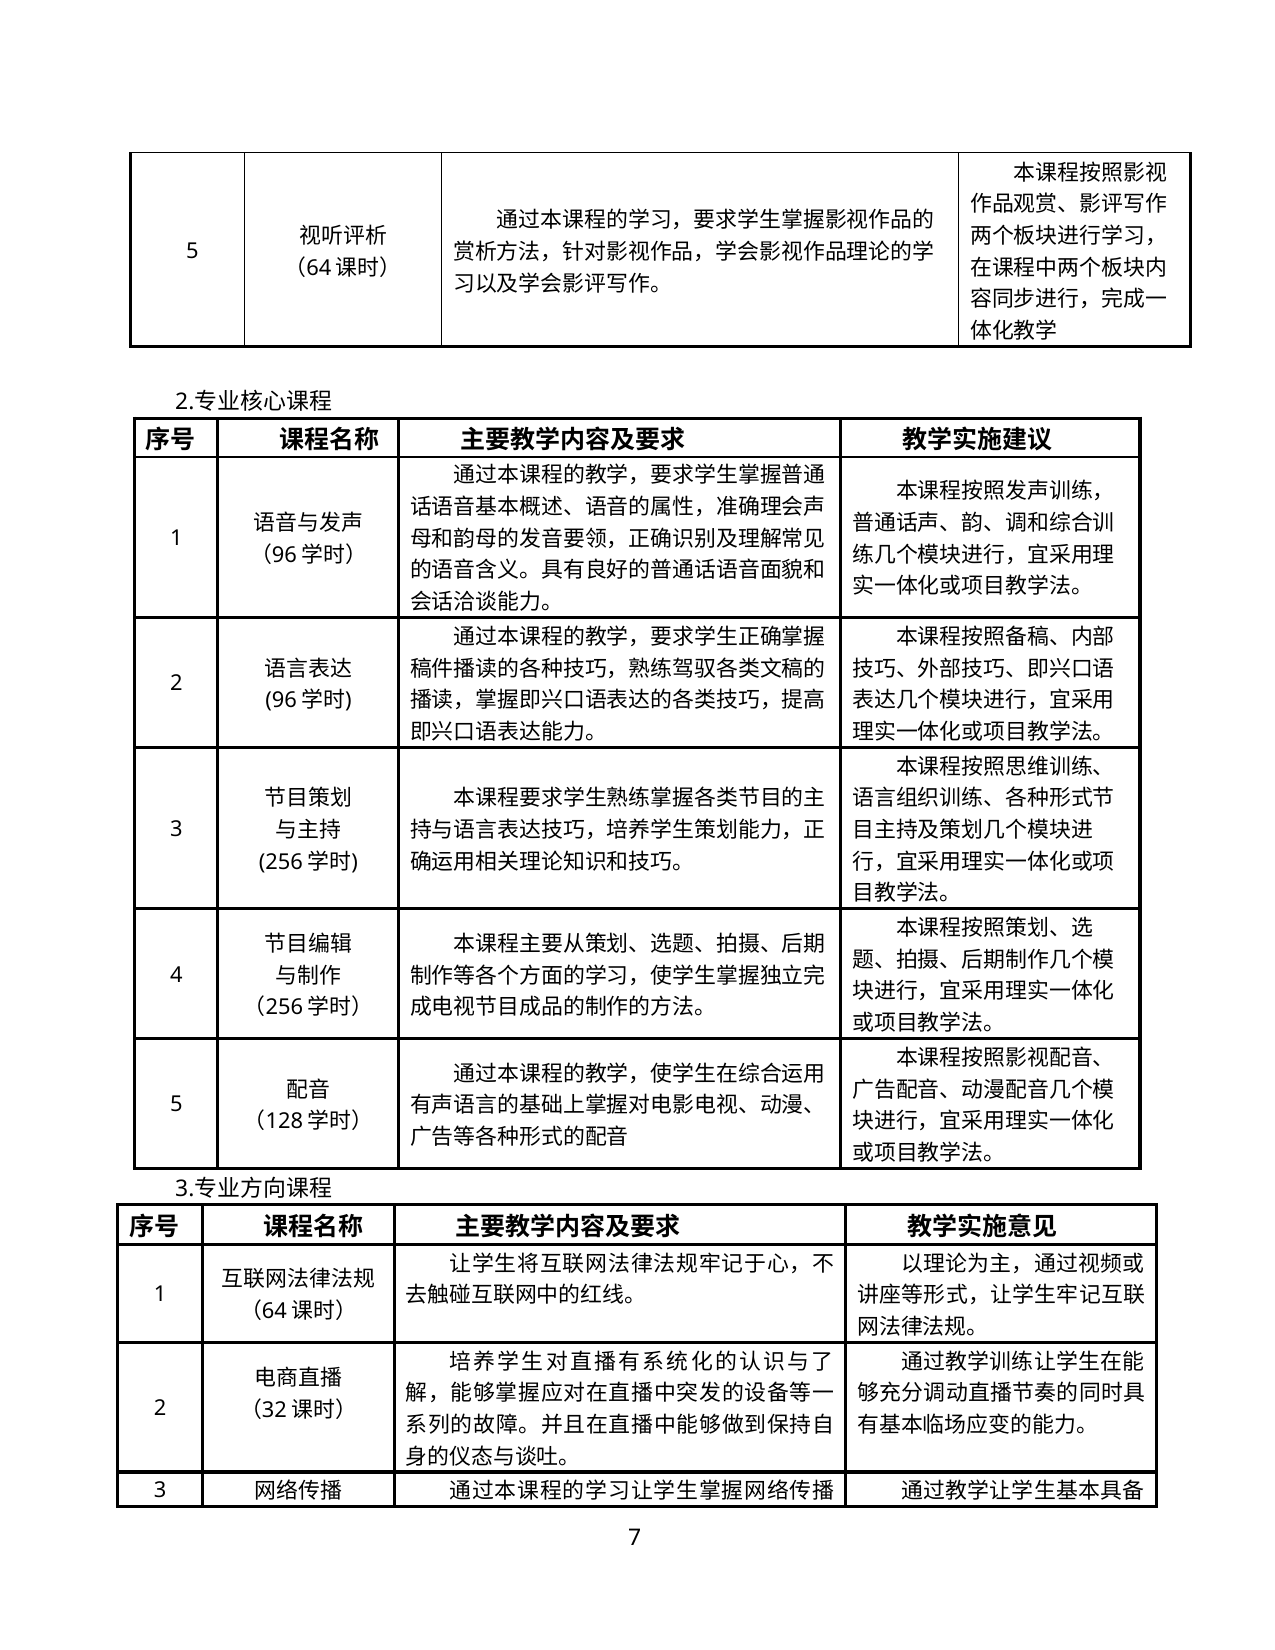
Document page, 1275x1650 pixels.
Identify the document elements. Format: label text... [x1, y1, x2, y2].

table_cell 语言表达 (96学时) [219, 619, 397, 746]
table_cell 本课程按照发声训练，普通话声、韵、调和综合训练几个模块进行，宜采用理实一体化或项目教学法。 [842, 458, 1138, 616]
text 2.专业核心课程 [129, 379, 1145, 417]
table_header 序号 [119, 1206, 201, 1242]
table_cell 让学生将互联网法律法规牢记于心，不去触碰互联网中的红线。 [396, 1246, 844, 1341]
table_cell 以理论为主，通过视频或讲座等形式，让学生牢记互联网法律法规。 [847, 1246, 1155, 1341]
table_cell 5 [132, 153, 244, 345]
table_cell 本课程按照策划、选题、拍摄、后期制作几个模块进行，宜采用理实一体化或项目教学法。 [842, 910, 1138, 1037]
table_header 序号 [136, 420, 216, 456]
table_cell 3 [136, 749, 216, 907]
table_cell 语音与发声 （96学时） [219, 458, 397, 616]
table_cell 网络传播 （64课时） [204, 1474, 393, 1505]
table_cell 本课程要求学生熟练掌握各类节目的主持与语言表达技巧，培养学生策划能力，正确运用相关理论知识和技巧。 [400, 749, 839, 907]
table_cell 视听评析 （64课时） [245, 153, 441, 345]
table_cell 本课程按照思维训练、语言组织训练、各种形式节目主持及策划几个模块进行，宜采用理实一体化或项目教学法。 [842, 749, 1138, 907]
table_cell 节目编辑 与制作 （256学时） [219, 910, 397, 1037]
table_header 教学实施意见 [847, 1206, 1155, 1242]
table_cell 2 [136, 619, 216, 746]
table_cell 培养学生对直播有系统化的认识与了解，能够掌握应对在直播中突发的设备等一系列的故障。并且在直播中能够做到保持自身的仪态与谈吐。 [396, 1344, 844, 1470]
table_cell 通过本课程的教学，要求学生掌握普通话语音基本概述、语音的属性，准确理会声母和韵母的发音要领，正确识别及理解常见的语音含义。具有良好的普通话语音面貌和会话洽谈能力。 [400, 458, 839, 616]
table_cell 本课程按照备稿、内部技巧、外部技巧、即兴口语表达几个模块进行，宜采用理实一体化或项目教学法。 [842, 619, 1138, 746]
table_cell 1 [119, 1246, 201, 1341]
table_cell 通过本课程的教学，使学生在综合运用有声语言的基础上掌握对电影电视、动漫、广告等各种形式的配音 [400, 1040, 839, 1167]
table_header 课程名称 [219, 420, 397, 456]
table_cell 通过教学训练让学生在能够充分调动直播节奏的同时具有基本临场应变的能力。 [847, 1344, 1155, 1470]
table_cell 2 [119, 1344, 201, 1470]
table_cell 4 [136, 910, 216, 1037]
table_cell 电商直播 （32课时） [204, 1344, 393, 1470]
table_cell 配音 （128学时） [219, 1040, 397, 1167]
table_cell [396, 1474, 844, 1505]
table_cell 5 [136, 1040, 216, 1167]
table_header 主要教学内容及要求 [396, 1206, 844, 1242]
text 3.专业方向课程 [129, 1170, 1145, 1203]
table_header 教学实施建议 [842, 420, 1138, 456]
table_cell 通过本课程的教学，要求学生正确掌握稿件播读的各种技巧，熟练驾驭各类文稿的播读，掌握即兴口语表达的各类技巧，提高即兴口语表达能力。 [400, 619, 839, 746]
table_cell 通过本课程的学习，要求学生掌握影视作品的赏析方法，针对影视作品，学会影视作品理论的学习以及学会影评写作。 [442, 153, 958, 345]
table_cell 本课程按照影视配音、广告配音、动漫配音几个模块进行，宜采用理实一体化或项目教学法。 [842, 1040, 1138, 1167]
table_cell 本课程主要从策划、选题、拍摄、后期制作等各个方面的学习，使学生掌握独立完成电视节目成品的制作的方法。 [400, 910, 839, 1037]
table_cell 本课程按照影视作品观赏、影评写作两个板块进行学习，在课程中两个板块内容同步进行，完成一体化教学 [959, 153, 1189, 345]
table_cell 3 [119, 1474, 201, 1505]
table_cell 互联网法律法规 （64课时） [204, 1246, 393, 1341]
table_header 课程名称 [204, 1206, 393, 1242]
table_header 主要教学内容及要求 [400, 420, 839, 456]
table_cell 1 [136, 458, 216, 616]
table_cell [847, 1474, 1155, 1505]
table_cell 节目策划 与主持 (256学时) [219, 749, 397, 907]
